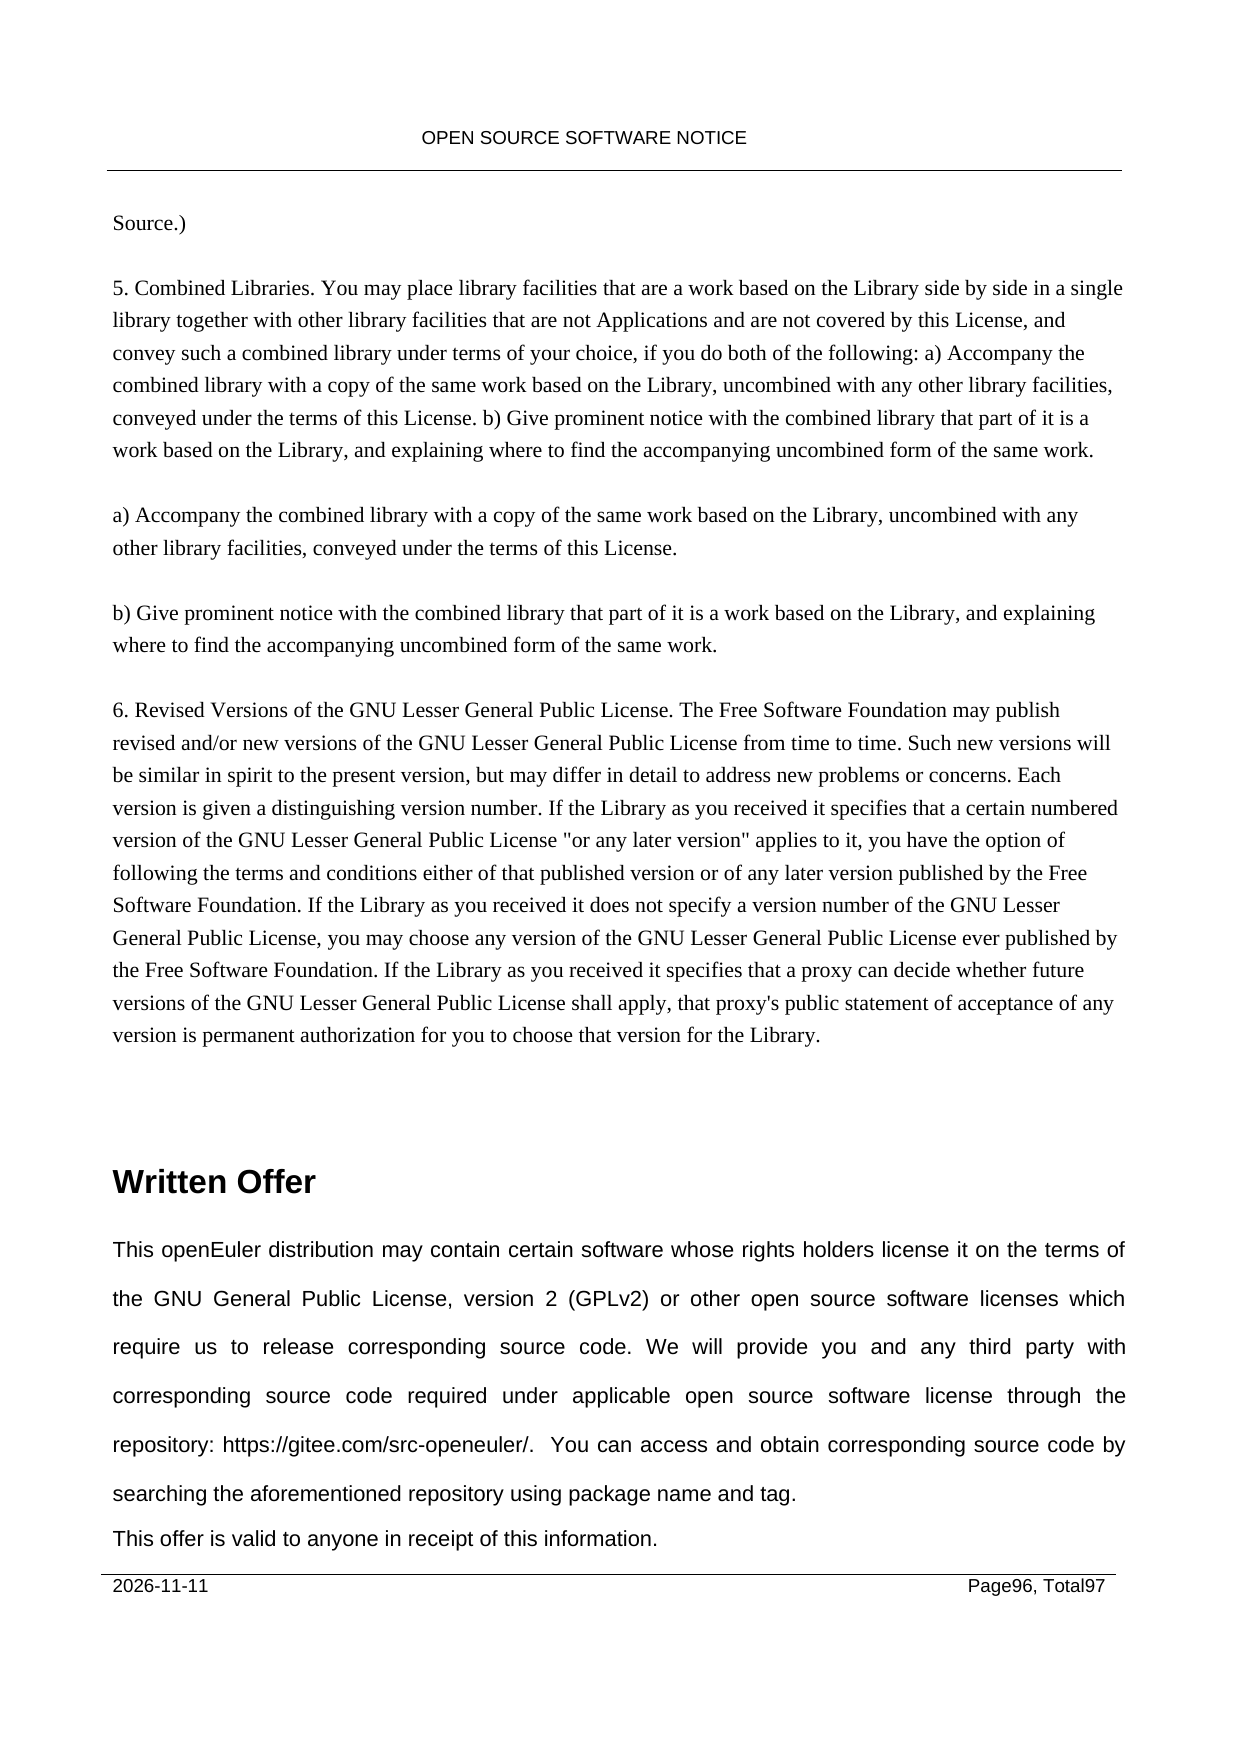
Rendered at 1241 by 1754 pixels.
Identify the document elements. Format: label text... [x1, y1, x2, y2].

text This offer is valid to anyone in receipt of this information. [112, 1522, 1128, 1554]
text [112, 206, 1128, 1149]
text This openEuler distribution may contain certain software whose rights holders license it on the terms of the GNU General Public License, version 2 (GPLv2) or other open source software licenses which require us to release corresponding source code. We will provide you and any third party with corresponding source code required under applicable open source software license through the repository: https://gitee.com/src-openeuler/. You can access and obtain corresponding source code by searching the aforementioned repository using package name and tag. [112, 1233, 1128, 1509]
text Written Offer [112, 1149, 1128, 1214]
